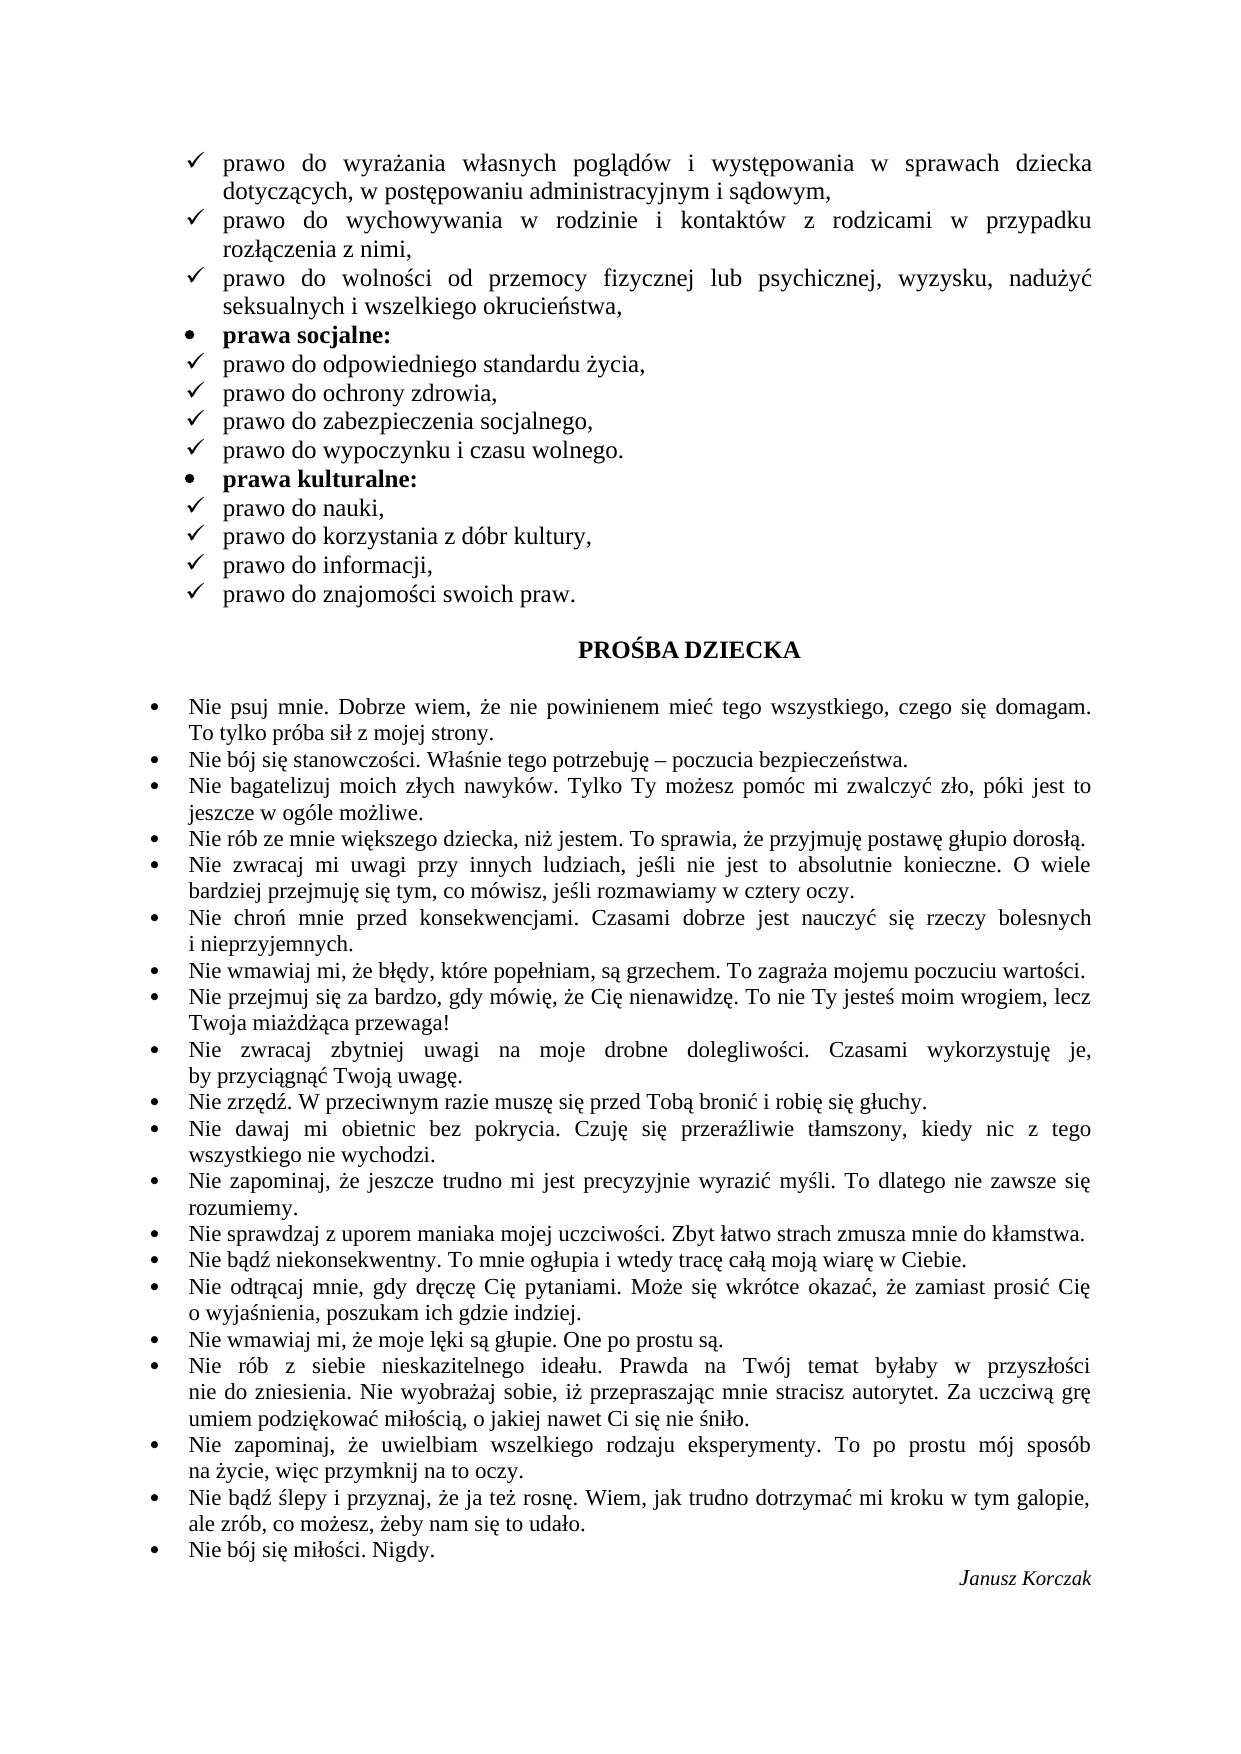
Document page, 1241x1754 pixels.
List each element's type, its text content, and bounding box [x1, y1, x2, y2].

list Nie bój się miłości. Nigdy. [151, 1536, 1093, 1563]
list prawo do korzystania z dóbr kultury, [185, 521, 1093, 550]
list Nie zwracaj mi uwagi przy innych ludziach, jeśli nie jest to absolutnie konieczne. O wiele bardziej przejmuję się tym, co mówisz, jeśli rozmawiamy w cztery oczy. [151, 851, 1093, 904]
list prawo do nauki, [185, 493, 1093, 521]
list prawo do odpowiedniego standardu życia, [185, 349, 1093, 378]
list prawo do znajomości swoich praw. [185, 579, 1093, 636]
list Nie wmawiaj mi, że błędy, które popełniam, są grzechem. To zagraża mojemu poczuciu wartości. [151, 957, 1093, 983]
list Nie odtrącaj mnie, gdy dręczę Cię pytaniami. Może się wkrótce okazać, że zamiast prosić Cię o wyjaśnienia, poszukam ich gdzie indziej. [151, 1273, 1093, 1326]
list prawa kulturalne: [185, 464, 1093, 493]
list Nie rób z siebie nieskazitelnego ideału. Prawda na Twój temat byłaby w przyszłości nie do zniesienia. Nie wyobrażaj sobie, iż przepraszając mnie stracisz autorytet. Za uczciwą grę umiem podziękować miłością, o jakiej nawet Ci się nie śniło. [151, 1352, 1093, 1431]
list Nie rób ze mnie większego dziecka, niż jestem. To sprawia, że przyjmuję postawę głupio dorosłą. [151, 825, 1093, 851]
list Nie zrzędź. W przeciwnym razie muszę się przed Tobą bronić i robię się głuchy. [151, 1088, 1093, 1115]
list Nie psuj mnie. Dobrze wiem, że nie powinienem mieć tego wszystkiego, czego się domagam. To tylko próba sił z mojej strony. [151, 693, 1093, 746]
list prawo do informacji, [185, 550, 1093, 579]
list prawo do wyrażania własnych poglądów i występowania w sprawach dziecka dotyczących, w postępowaniu administracyjnym i sądowym, [185, 148, 1093, 205]
list prawo do ochrony zdrowia, [185, 378, 1093, 406]
list Nie sprawdzaj z uporem maniaka mojej uczciwości. Zbyt łatwo strach zmusza mnie do kłamstwa. [151, 1220, 1093, 1247]
list PROŚBA DZIECKA [223, 636, 1093, 664]
list Nie zapominaj, że uwielbiam wszelkiego rodzaju eksperymenty. To po prostu mój sposób na życie, więc przymknij na to oczy. [151, 1431, 1093, 1484]
list prawa socjalne: [185, 320, 1093, 349]
list Nie chroń mnie przed konsekwencjami. Czasami dobrze jest nauczyć się rzeczy bolesnych i nieprzyjemnych. [151, 904, 1093, 957]
list Nie wmawiaj mi, że moje lęki są głupie. One po prostu są. [151, 1326, 1093, 1352]
list prawo do zabezpieczenia socjalnego, [185, 406, 1093, 435]
text Janusz Korczak [190, 1564, 1091, 1591]
list Nie zwracaj zbytniej uwagi na moje drobne dolegliwości. Czasami wykorzystuję je, by przyciągnąć Twoją uwagę. [151, 1036, 1093, 1088]
list Nie bagatelizuj moich złych nawyków. Tylko Ty możesz pomóc mi zwalczyć zło, póki jest to jeszcze w ogóle możliwe. [151, 772, 1093, 825]
list prawo do wychowywania w rodzinie i kontaktów z rodzicami w przypadku rozłączenia z nimi, [185, 205, 1093, 263]
list prawo do wolności od przemocy fizycznej lub psychicznej, wyzysku, nadużyć seksualnych i wszelkiego okrucieństwa, [185, 263, 1093, 320]
list Nie przejmuj się za bardzo, gdy mówię, że Cię nienawidzę. To nie Ty jesteś moim wrogiem, lecz Twoja miażdżąca przewaga! [151, 983, 1093, 1036]
list Nie dawaj mi obietnic bez pokrycia. Czuję się przeraźliwie tłamszony, kiedy nic z tego wszystkiego nie wychodzi. [151, 1115, 1093, 1167]
list Nie bądź ślepy i przyznaj, że ja też rosnę. Wiem, jak trudno dotrzymać mi kroku w tym galopie, ale zrób, co możesz, żeby nam się to udało. [151, 1484, 1093, 1536]
list Nie zapominaj, że jeszcze trudno mi jest precyzyjnie wyrazić myśli. To dlatego nie zawsze się rozumiemy. [151, 1167, 1093, 1220]
list Nie bój się stanowczości. Właśnie tego potrzebuję – poczucia bezpieczeństwa. [151, 746, 1093, 772]
list prawo do wypoczynku i czasu wolnego. [185, 435, 1093, 464]
list Nie bądź niekonsekwentny. To mnie ogłupia i wtedy tracę całą moją wiarę w Ciebie. [151, 1247, 1093, 1273]
